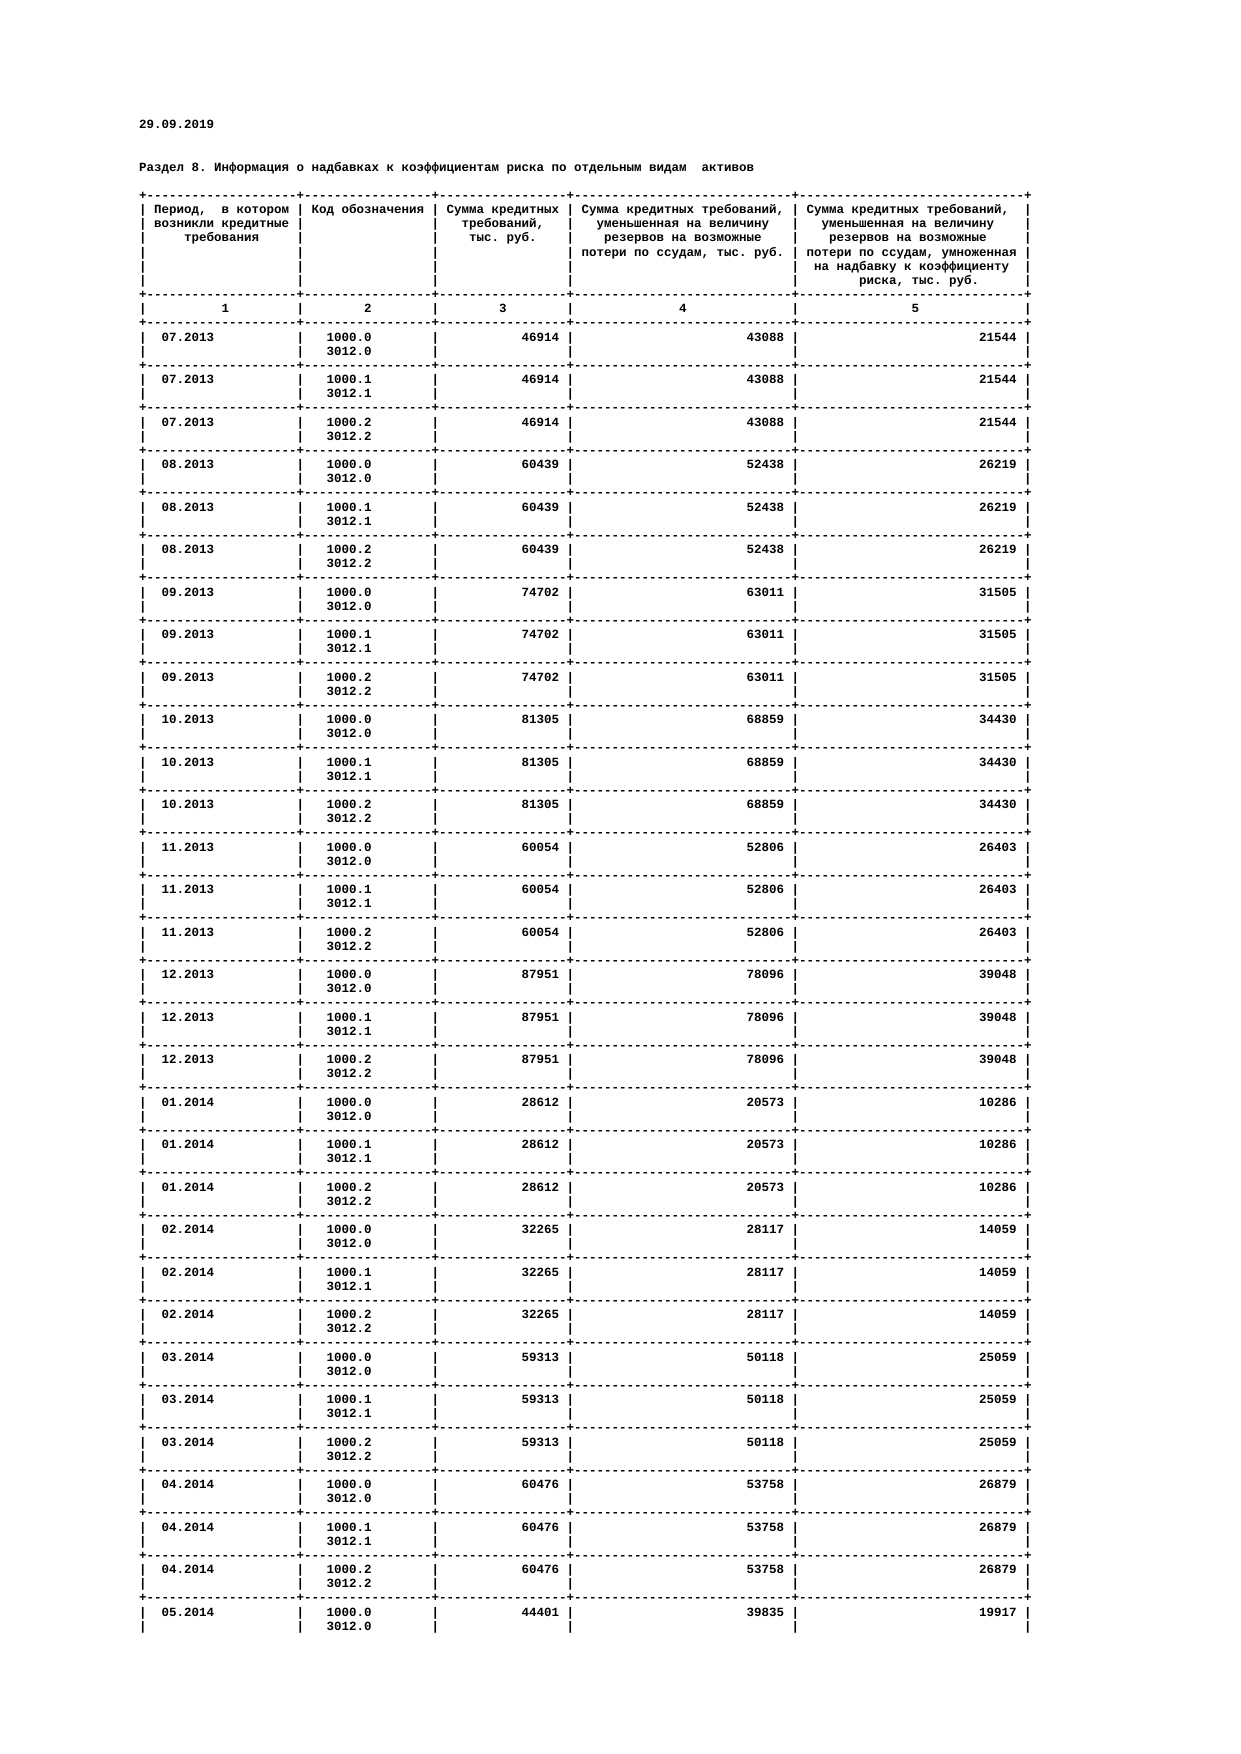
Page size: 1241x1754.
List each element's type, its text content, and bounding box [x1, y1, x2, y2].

text | | 3012.2 | | | | [139, 685, 1101, 699]
text +--------------------+-----------------+-----------------+-----------------------------+------------------------------+ [139, 996, 1101, 1011]
text | 02.2014 | 1000.0 | 32265 | 28117 | 14059 | [139, 1223, 1101, 1237]
text 29.09.2019 [139, 118, 1101, 132]
text | | | | потери по ссудам, тыс. руб. | потери по ссудам, умноженная | [139, 246, 1101, 260]
text +--------------------+-----------------+-----------------+-----------------------------+------------------------------+ [139, 1124, 1101, 1138]
text +--------------------+-----------------+-----------------+-----------------------------+------------------------------+ [139, 1464, 1101, 1478]
text +--------------------+-----------------+-----------------+-----------------------------+------------------------------+ [139, 699, 1101, 713]
text | | 3012.1 | | | | [139, 897, 1101, 911]
text +--------------------+-----------------+-----------------+-----------------------------+------------------------------+ [139, 486, 1101, 501]
text | 12.2013 | 1000.1 | 87951 | 78096 | 39048 | [139, 1011, 1101, 1025]
text +--------------------+-----------------+-----------------+-----------------------------+------------------------------+ [139, 444, 1101, 458]
text | | 3012.0 | | | | [139, 727, 1101, 741]
text | 10.2013 | 1000.1 | 81305 | 68859 | 34430 | [139, 756, 1101, 770]
text +--------------------+-----------------+-----------------+-----------------------------+------------------------------+ [139, 1506, 1101, 1521]
text | | 3012.0 | | | | [139, 472, 1101, 486]
text | 04.2014 | 1000.0 | 60476 | 53758 | 26879 | [139, 1478, 1101, 1492]
text +--------------------+-----------------+-----------------+-----------------------------+------------------------------+ [139, 911, 1101, 926]
text | | 3012.0 | | | | [139, 1492, 1101, 1506]
text | 07.2013 | 1000.2 | 46914 | 43088 | 21544 | [139, 416, 1101, 430]
text | 04.2014 | 1000.1 | 60476 | 53758 | 26879 | [139, 1521, 1101, 1535]
text | | 3012.0 | | | | [139, 600, 1101, 614]
text | 03.2014 | 1000.2 | 59313 | 50118 | 25059 | [139, 1436, 1101, 1450]
text | | 3012.1 | | | | [139, 1025, 1101, 1039]
text | | 3012.2 | | | | [139, 940, 1101, 954]
text | 09.2013 | 1000.2 | 74702 | 63011 | 31505 | [139, 671, 1101, 685]
text +--------------------+-----------------+-----------------+-----------------------------+------------------------------+ [139, 1081, 1101, 1096]
text | | 3012.1 | | | | [139, 515, 1101, 529]
text +--------------------+-----------------+-----------------+-----------------------------+------------------------------+ [139, 954, 1101, 968]
text | возникли кредитные | | требований, | уменьшенная на величину | уменьшенная на величину | [139, 217, 1101, 231]
text +--------------------+-----------------+-----------------+-----------------------------+------------------------------+ [139, 1166, 1101, 1181]
text | | 3012.1 | | | | [139, 387, 1101, 401]
text | | 3012.1 | | | | [139, 1152, 1101, 1166]
text | | 3012.0 | | | | [139, 1620, 1101, 1634]
text | | | | | на надбавку к коэффициенту | [139, 260, 1101, 274]
text | 01.2014 | 1000.0 | 28612 | 20573 | 10286 | [139, 1096, 1101, 1110]
text +--------------------+-----------------+-----------------+-----------------------------+------------------------------+ [139, 656, 1101, 671]
text | 11.2013 | 1000.1 | 60054 | 52806 | 26403 | [139, 883, 1101, 897]
text | 09.2013 | 1000.1 | 74702 | 63011 | 31505 | [139, 628, 1101, 642]
text | | 3012.0 | | | | [139, 982, 1101, 996]
text | 01.2014 | 1000.1 | 28612 | 20573 | 10286 | [139, 1138, 1101, 1152]
text | 11.2013 | 1000.2 | 60054 | 52806 | 26403 | [139, 926, 1101, 940]
text +--------------------+-----------------+-----------------+-----------------------------+------------------------------+ [139, 614, 1101, 628]
text +--------------------+-----------------+-----------------+-----------------------------+------------------------------+ [139, 189, 1101, 203]
text | | 3012.0 | | | | [139, 1237, 1101, 1251]
text | 03.2014 | 1000.0 | 59313 | 50118 | 25059 | [139, 1351, 1101, 1365]
text +--------------------+-----------------+-----------------+-----------------------------+------------------------------+ [139, 826, 1101, 841]
text | | 3012.1 | | | | [139, 1407, 1101, 1421]
text | 08.2013 | 1000.1 | 60439 | 52438 | 26219 | [139, 501, 1101, 515]
text +--------------------+-----------------+-----------------+-----------------------------+------------------------------+ [139, 288, 1101, 302]
text +--------------------+-----------------+-----------------+-----------------------------+------------------------------+ [139, 1294, 1101, 1308]
text | Период, в котором | Код обозначения | Сумма кредитных | Сумма кредитных требований, | Сумма кредитных требований, | [139, 203, 1101, 217]
text | | 3012.2 | | | | [139, 557, 1101, 571]
text | 10.2013 | 1000.2 | 81305 | 68859 | 34430 | [139, 798, 1101, 812]
text +--------------------+-----------------+-----------------+-----------------------------+------------------------------+ [139, 784, 1101, 798]
text +--------------------+-----------------+-----------------+-----------------------------+------------------------------+ [139, 401, 1101, 416]
text | 07.2013 | 1000.1 | 46914 | 43088 | 21544 | [139, 373, 1101, 387]
text | 07.2013 | 1000.0 | 46914 | 43088 | 21544 | [139, 331, 1101, 345]
text +--------------------+-----------------+-----------------+-----------------------------+------------------------------+ [139, 741, 1101, 756]
text +--------------------+-----------------+-----------------+-----------------------------+------------------------------+ [139, 1209, 1101, 1223]
text | 05.2014 | 1000.0 | 44401 | 39835 | 19917 | [139, 1606, 1101, 1620]
text +--------------------+-----------------+-----------------+-----------------------------+------------------------------+ [139, 1336, 1101, 1351]
text | 02.2014 | 1000.2 | 32265 | 28117 | 14059 | [139, 1308, 1101, 1322]
text | 11.2013 | 1000.0 | 60054 | 52806 | 26403 | [139, 841, 1101, 855]
text | 09.2013 | 1000.0 | 74702 | 63011 | 31505 | [139, 586, 1101, 600]
text | 12.2013 | 1000.2 | 87951 | 78096 | 39048 | [139, 1053, 1101, 1067]
text | | 3012.1 | | | | [139, 642, 1101, 656]
text | | 3012.1 | | | | [139, 1280, 1101, 1294]
text | | 3012.2 | | | | [139, 430, 1101, 444]
text | 08.2013 | 1000.0 | 60439 | 52438 | 26219 | [139, 458, 1101, 472]
text | 04.2014 | 1000.2 | 60476 | 53758 | 26879 | [139, 1563, 1101, 1577]
text | | 3012.0 | | | | [139, 345, 1101, 359]
text | | 3012.2 | | | | [139, 1195, 1101, 1209]
text +--------------------+-----------------+-----------------+-----------------------------+------------------------------+ [139, 1039, 1101, 1053]
text | 03.2014 | 1000.1 | 59313 | 50118 | 25059 | [139, 1393, 1101, 1407]
text +--------------------+-----------------+-----------------+-----------------------------+------------------------------+ [139, 1421, 1101, 1436]
text | 12.2013 | 1000.0 | 87951 | 78096 | 39048 | [139, 968, 1101, 982]
text | 1 | 2 | 3 | 4 | 5 | [139, 302, 1101, 316]
text Раздел 8. Информация о надбавках к коэффициентам риска по отдельным видам активов [139, 161, 1101, 175]
text +--------------------+-----------------+-----------------+-----------------------------+------------------------------+ [139, 316, 1101, 331]
text | | 3012.1 | | | | [139, 1535, 1101, 1549]
text | 08.2013 | 1000.2 | 60439 | 52438 | 26219 | [139, 543, 1101, 557]
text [139, 1591, 1101, 1606]
text +--------------------+-----------------+-----------------+-----------------------------+------------------------------+ [139, 869, 1101, 883]
text | | 3012.2 | | | | [139, 1577, 1101, 1591]
text | | 3012.0 | | | | [139, 855, 1101, 869]
text | | | | | риска, тыс. руб. | [139, 274, 1101, 288]
text | требования | | тыс. руб. | резервов на возможные | резервов на возможные | [139, 231, 1101, 246]
text | 01.2014 | 1000.2 | 28612 | 20573 | 10286 | [139, 1181, 1101, 1195]
text +--------------------+-----------------+-----------------+-----------------------------+------------------------------+ [139, 529, 1101, 543]
text | | 3012.2 | | | | [139, 1450, 1101, 1464]
text +--------------------+-----------------+-----------------+-----------------------------+------------------------------+ [139, 571, 1101, 586]
text | | 3012.1 | | | | [139, 770, 1101, 784]
text +--------------------+-----------------+-----------------+-----------------------------+------------------------------+ [139, 1251, 1101, 1266]
text | | 3012.2 | | | | [139, 1322, 1101, 1336]
text +--------------------+-----------------+-----------------+-----------------------------+------------------------------+ [139, 1549, 1101, 1563]
text | | 3012.0 | | | | [139, 1365, 1101, 1379]
text | 02.2014 | 1000.1 | 32265 | 28117 | 14059 | [139, 1266, 1101, 1280]
text | 10.2013 | 1000.0 | 81305 | 68859 | 34430 | [139, 713, 1101, 727]
text | | 3012.0 | | | | [139, 1110, 1101, 1124]
text +--------------------+-----------------+-----------------+-----------------------------+------------------------------+ [139, 359, 1101, 373]
text | | 3012.2 | | | | [139, 1067, 1101, 1081]
text +--------------------+-----------------+-----------------+-----------------------------+------------------------------+ [139, 1379, 1101, 1393]
text | | 3012.2 | | | | [139, 812, 1101, 826]
